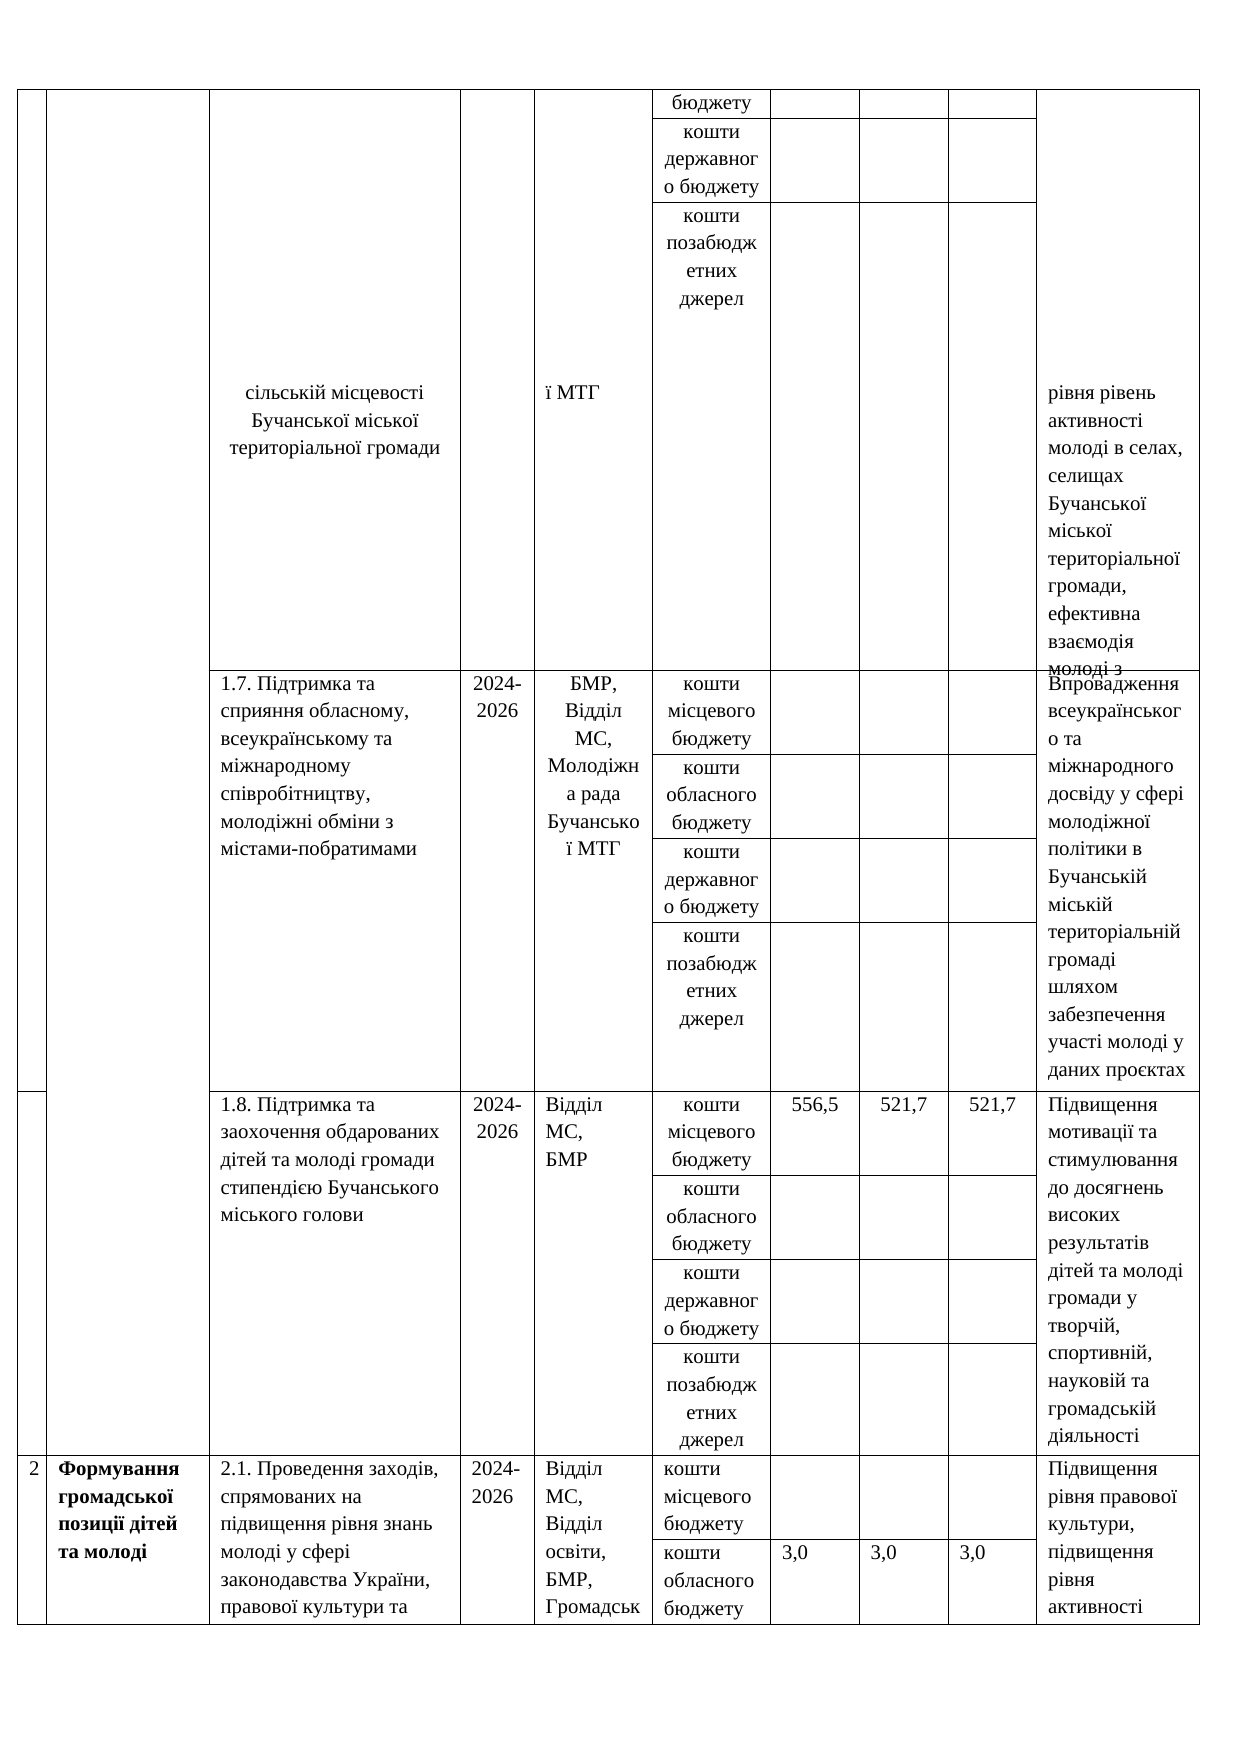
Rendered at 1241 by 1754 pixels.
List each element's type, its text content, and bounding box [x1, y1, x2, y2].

table_cell 556,5 [771, 1092, 859, 1175]
table_cell [949, 1260, 1036, 1343]
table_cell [653, 90, 770, 117]
table_cell [771, 1344, 859, 1455]
table_cell [771, 755, 859, 838]
table_cell кошти обласного бюджету [653, 755, 770, 838]
table_cell 1.8. Підтримка та заохочення обдарованих дітей та молоді громади стипендією Бучанського міського голови [210, 1092, 460, 1455]
table_cell [771, 90, 859, 117]
table_cell [949, 671, 1036, 754]
table_cell Відділ МС, БМР [535, 1092, 652, 1455]
table_cell [771, 1260, 859, 1343]
table_cell [771, 671, 859, 754]
table_cell кошти місцевого бюджету [653, 1456, 770, 1539]
table_cell [771, 923, 859, 1091]
table_cell [949, 923, 1036, 1091]
table_cell 2.1. Проведення заходів, спрямованих на підвищення рівня знань молоді у сфері законодавства України, правової культури та правової поведінки [210, 1456, 460, 1623]
table_cell [860, 203, 948, 669]
table_cell 521,7 [860, 1092, 948, 1175]
table_cell [949, 1176, 1036, 1259]
table_cell [949, 203, 1036, 669]
table_cell [949, 119, 1036, 202]
table_cell БМР, Відділ МС, Молодіжна рада Бучанської МТГ [535, 671, 652, 1091]
table_cell [860, 1344, 948, 1455]
table_cell [771, 839, 859, 922]
table_cell 2024-2026 [461, 671, 534, 1091]
table_cell [771, 1456, 859, 1539]
table_cell [860, 839, 948, 922]
table_cell [949, 1456, 1036, 1539]
table_cell [949, 1344, 1036, 1455]
table_cell кошти обласного бюджету [653, 1540, 770, 1623]
table_cell кошти місцевого бюджету [653, 671, 770, 754]
table_cell 521,7 [949, 1092, 1036, 1175]
table_cell [860, 1456, 948, 1539]
table_cell [949, 755, 1036, 838]
table_cell [771, 203, 859, 669]
table_cell [860, 671, 948, 754]
table_cell 1.7. Підтримка та сприяння обласному, всеукраїнському та міжнародному співробітництву, молодіжні обміни з містами-побратимами [210, 671, 460, 1091]
table_cell [949, 90, 1036, 117]
table_cell 3,0 [771, 1540, 859, 1623]
table_cell Відділ МС, Відділ освіти, БМР, Громадські організації [535, 1456, 652, 1623]
table_cell кошти державного бюджету [653, 839, 770, 922]
table_cell 2024-2026 [461, 1092, 534, 1455]
table_cell Підвищення рівня правової культури, підвищення рівня активності молоді в громаді, підвищення рівня зацікавленості та взаємодії молодь-влада [1037, 1456, 1199, 1623]
table_cell кошти позабюджетних джерел [653, 1344, 770, 1455]
table_cell [860, 1176, 948, 1259]
table_cell кошти державного бюджету [653, 1260, 770, 1343]
table_cell [860, 755, 948, 838]
table_cell кошти місцевого бюджету [653, 1092, 770, 1175]
table_cell [771, 119, 859, 202]
table_cell [949, 839, 1036, 922]
table_cell кошти обласного бюджету [653, 1176, 770, 1259]
table_cell [860, 923, 948, 1091]
table_cell [860, 1260, 948, 1343]
table_cell 2 [18, 1456, 46, 1623]
table_cell [771, 1176, 859, 1259]
table_cell кошти позабюджетних джерел [653, 923, 770, 1091]
table_cell Формування громадської позиції дітей та молоді Всього – 9,0 тис. грн [47, 1456, 209, 1623]
table_cell [18, 1092, 46, 1455]
table_cell Впровадження всеукраїнського та міжнародного досвіду у сфері молодіжної політики в Бучанській міській територіальній громаді шляхом забезпечення участі молоді у даних проєктах [1037, 671, 1199, 1091]
table_cell Підвищення мотивації та стимулювання до досягнень високих результатів дітей та молоді громади у творчій, спортивній, науковій та громадській діяльності [1037, 1092, 1199, 1455]
table_cell 3,0 [949, 1540, 1036, 1623]
table_cell 2024-2026 [461, 1456, 534, 1623]
table_cell 3,0 [860, 1540, 948, 1623]
table_cell [860, 119, 948, 202]
table_cell [860, 90, 948, 117]
table_cell кошти державного бюджету [653, 119, 770, 202]
table_cell кошти позабюджетних джерел [653, 203, 770, 669]
